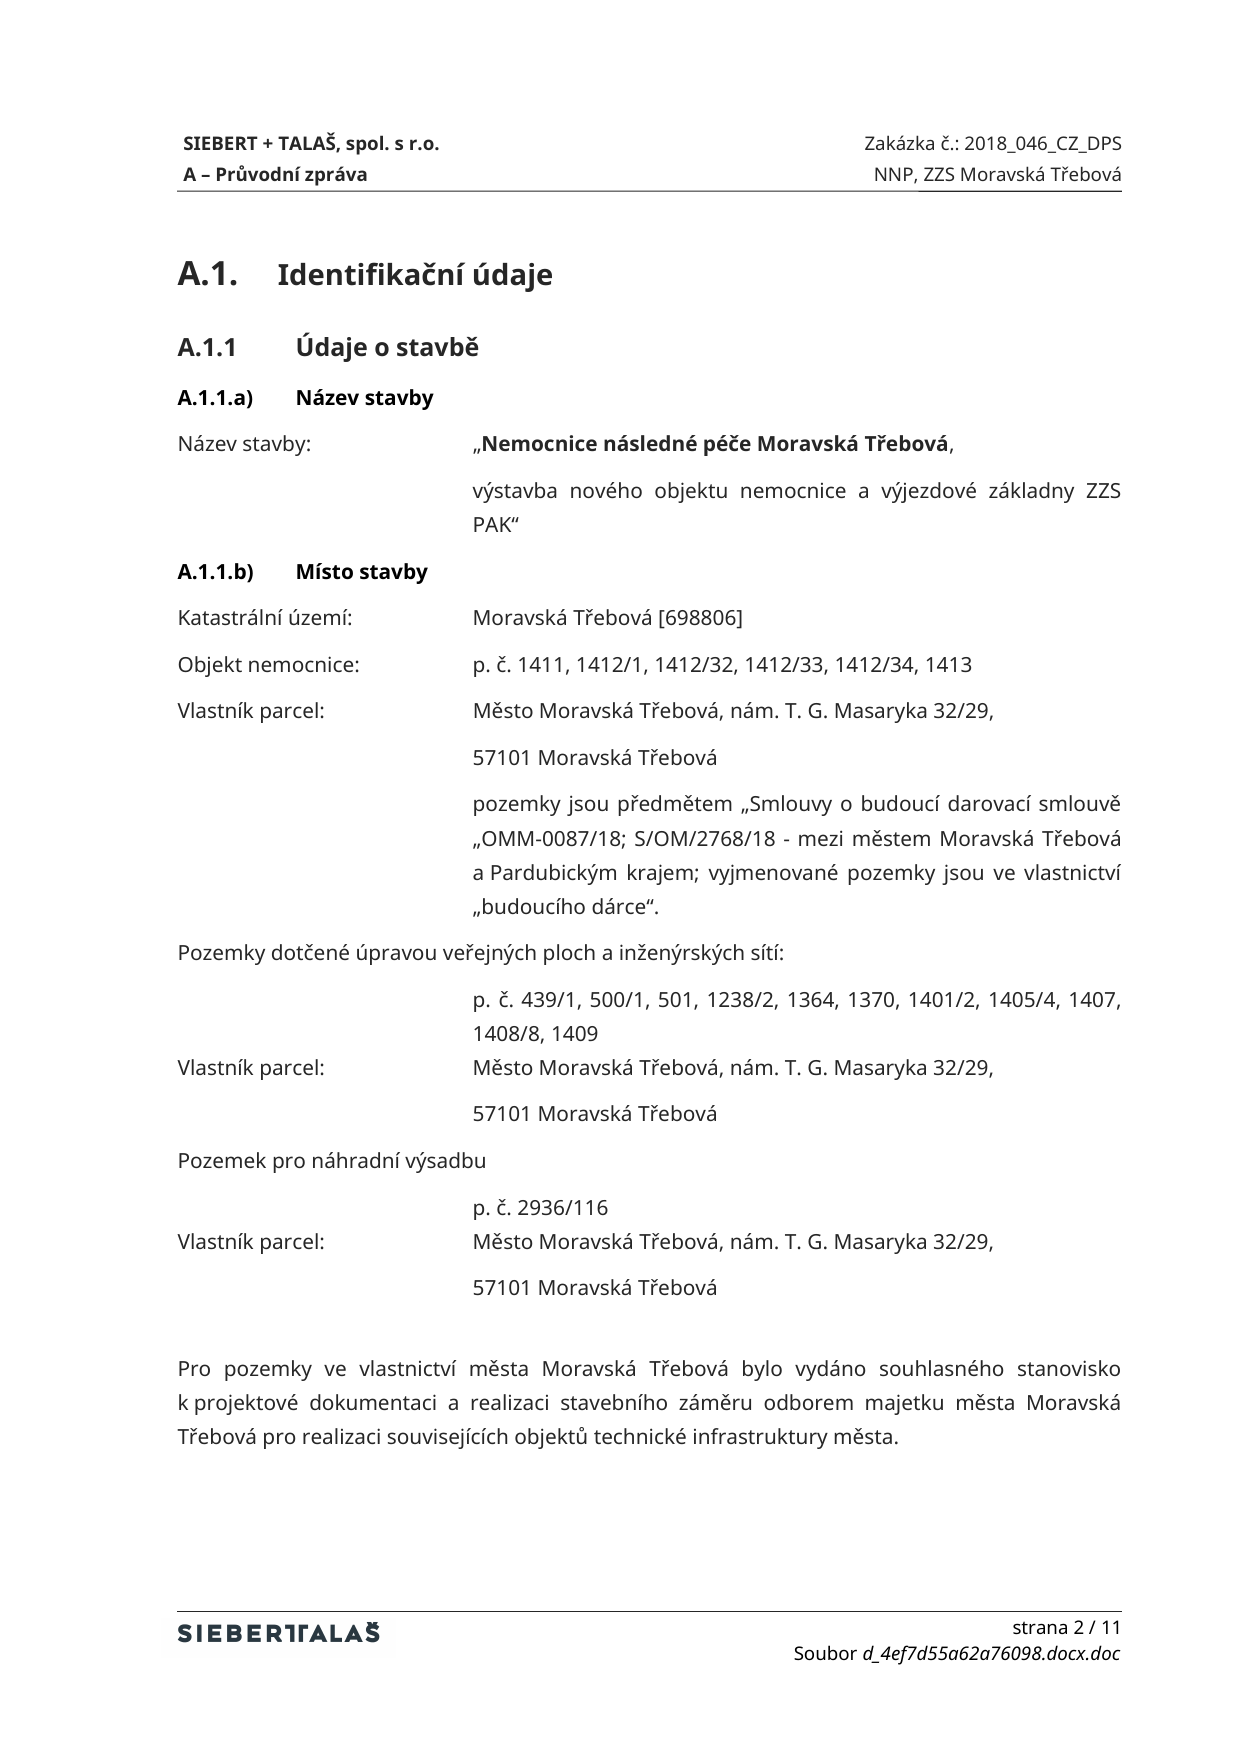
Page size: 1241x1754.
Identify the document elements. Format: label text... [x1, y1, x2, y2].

text p. č. 439/1, 500/1, 501, 1238/2, 1364, 1370, 1401/2, 1405/4, 1407, 1408/8, 1409 [177, 985, 1122, 1047]
text p. č. 2936/116 [177, 1193, 1122, 1221]
text Název stavby: „Nemocnice následné péče Moravská Třebová, [177, 429, 1122, 458]
text Místo stavby [177, 557, 1122, 585]
text Objekt nemocnice: p. č. 1411, 1412/1, 1412/32, 1412/33, 1412/34, 1413 [177, 650, 1122, 678]
text 57101 Moravská Třebová [472, 1099, 1122, 1128]
text Identifikační údaje [177, 250, 1122, 296]
text Pozemek pro náhradní výsadbu [177, 1146, 1122, 1174]
text Katastrální území: Moravská Třebová [698806] [177, 603, 1122, 632]
text Pro pozemky ve vlastnictví města Moravská Třebová bylo vydáno souhlasného stanovisko k projektové dokumentaci a realizaci stavebního záměru odborem majetku města Moravská Třebová pro realizaci souvisejících objektů technické infrastruktury města. [177, 1354, 1122, 1451]
text Údaje o stavbě [177, 330, 1122, 364]
text Vlastník parcel: Město Moravská Třebová, nám. T. G. Masaryka 32/29, [177, 1053, 1122, 1081]
text výstavba nového objektu nemocnice a výjezdové základny ZZS PAK“ [177, 476, 1122, 539]
text Vlastník parcel: Město Moravská Třebová, nám. T. G. Masaryka 32/29, [177, 696, 1122, 725]
text Název stavby [177, 383, 1122, 411]
text Vlastník parcel: Město Moravská Třebová, nám. T. G. Masaryka 32/29, [177, 1227, 1122, 1255]
text Pozemky dotčené úpravou veřejných ploch a inženýrských sítí: [177, 938, 1122, 967]
text 57101 Moravská Třebová [472, 1273, 1122, 1302]
text pozemky jsou předmětem „Smlouvy o budoucí darovací smlouvě „OMM-0087/18; S/OM/2768/18 - mezi městem Moravská Třebová a Pardubickým krajem; vyjmenované pozemky jsou ve vlastnictví „budoucího dárce“. [472, 789, 1122, 920]
picture [160, 1618, 397, 1658]
text 57101 Moravská Třebová [472, 743, 1122, 771]
